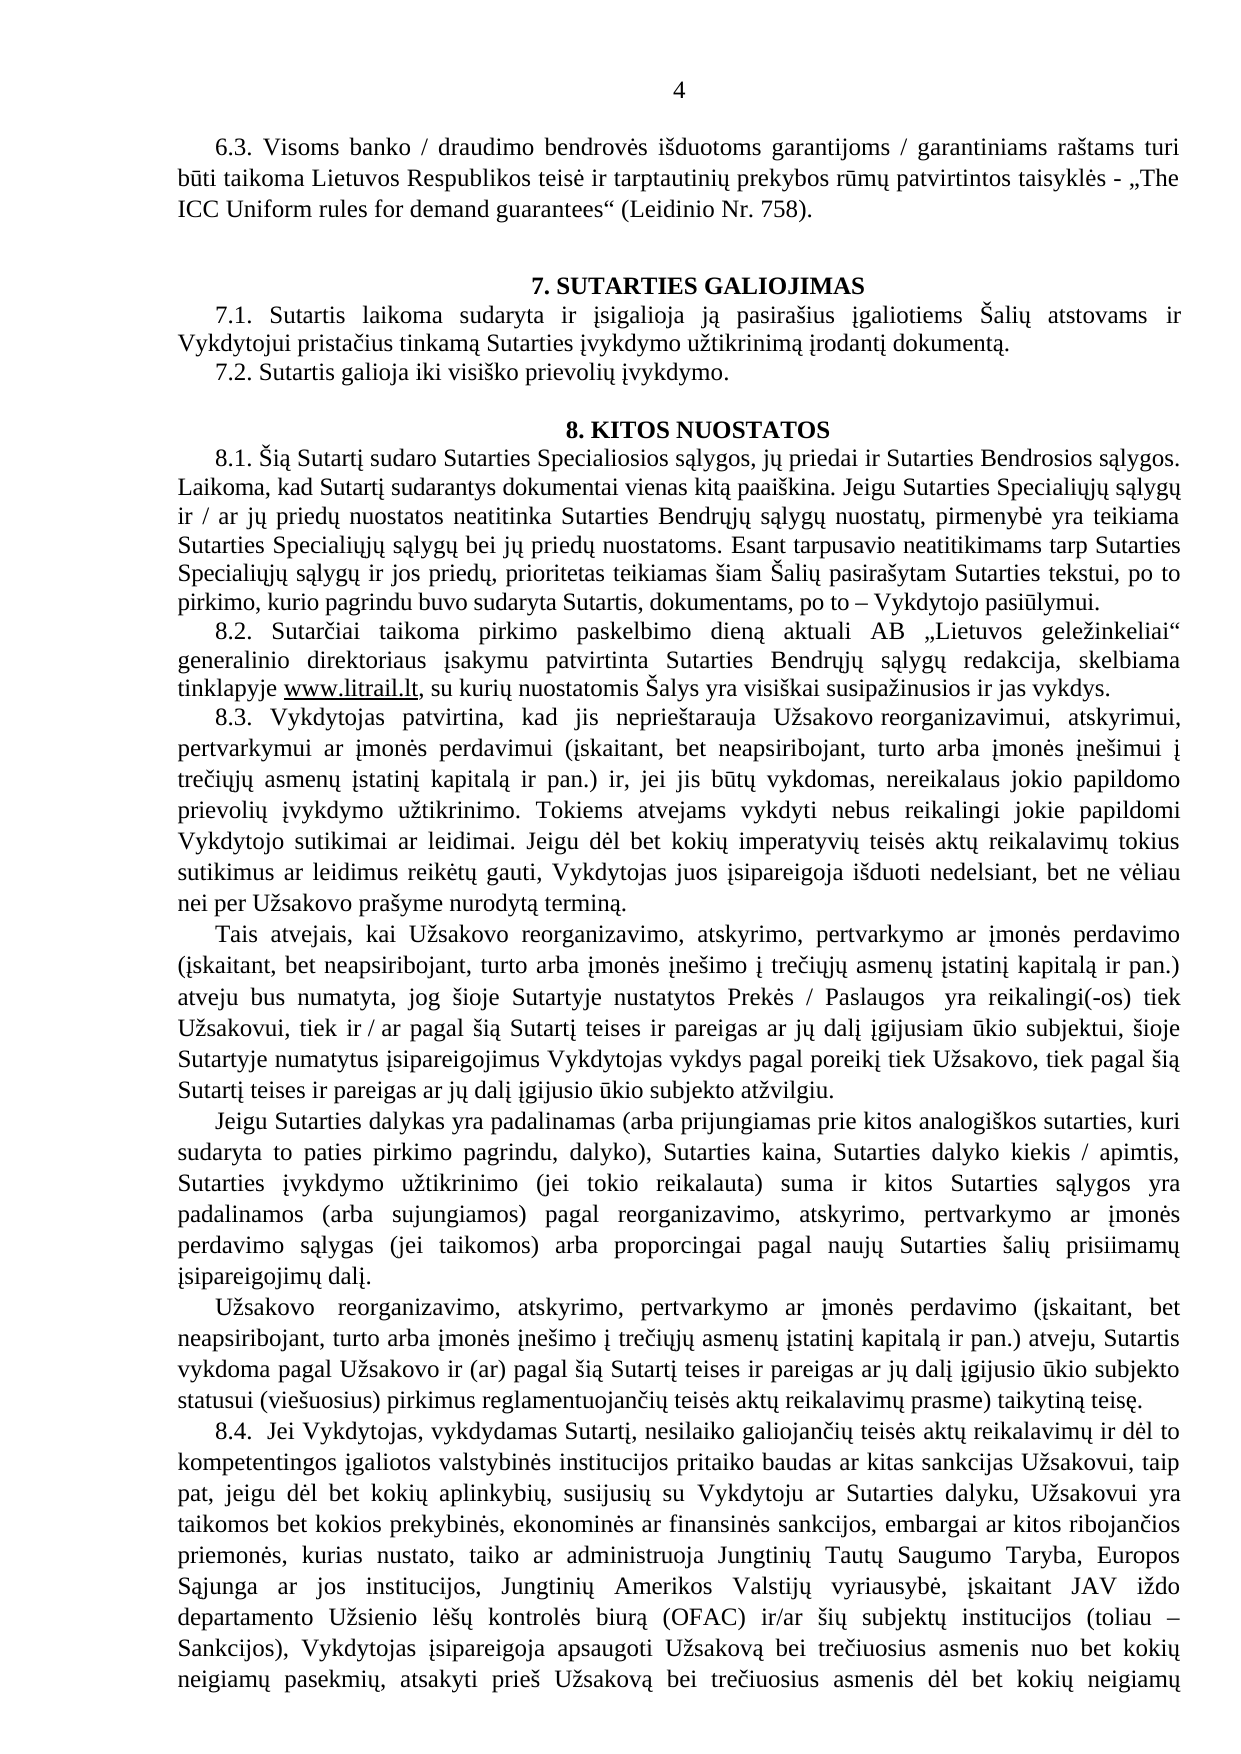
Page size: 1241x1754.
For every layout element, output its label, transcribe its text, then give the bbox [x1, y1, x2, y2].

text Užsakovo reorganizavimo, atskyrimo, pertvarkymo ar įmonės perdavimo (įskaitant, bet neapsiribojant, turto arba įmonės įnešimo į trečiųjų asmenų įstatinį kapitalą ir pan.) atveju, Sutartis vykdoma pagal Užsakovo ir (ar) pagal šią Sutartį teises ir pareigas ar jų dalį įgijusio ūkio subjekto statusui (viešuosius) pirkimus reglamentuojančių teisės aktų reikalavimų prasme) taikytiną teisę. [177, 1292, 1181, 1414]
text Jeigu Sutarties dalykas yra padalinamas (arba prijungiamas prie kitos analogiškos sutarties, kuri sudaryta to paties pirkimo pagrindu, dalyko), Sutarties kaina, Sutarties dalyko kiekis / apimtis, Sutarties įvykdymo užtikrinimo (jei tokio reikalauta) suma ir kitos Sutarties sąlygos yra padalinamos (arba sujungiamos) pagal reorganizavimo, atskyrimo, pertvarkymo ar įmonės perdavimo sąlygas (jei taikomos) arba proporcingai pagal naujų Sutarties šalių prisiimamų įsipareigojimų dalį. [177, 1106, 1181, 1290]
text 8.1. Šią Sutartį sudaro Sutarties Specialiosios sąlygos, jų priedai ir Sutarties Bendrosios sąlygos. Laikoma, kad Sutartį sudarantys dokumentai vienas kitą paaiškina. Jeigu Sutarties Specialiųjų sąlygų ir / ar jų priedų nuostatos neatitinka Sutarties Bendrųjų sąlygų nuostatų, pirmenybė yra teikiama Sutarties Specialiųjų sąlygų bei jų priedų nuostatoms. Esant tarpusavio neatitikimams tarp Sutarties Specialiųjų sąlygų ir jos priedų, prioritetas teikiamas šiam Šalių pasirašytam Sutarties tekstui, po to pirkimo, kurio pagrindu buvo sudaryta Sutartis, dokumentams, po to – Vykdytojo pasiūlymui. [177, 443, 1181, 616]
text 6.3. Visoms banko / draudimo bendrovės išduotoms garantijoms / garantiniams raštams turi būti taikoma Lietuvos Respublikos teisė ir tarptautinių prekybos rūmų patvirtintos taisyklės - „The ICC Uniform rules for demand guarantees“ (Leidinio Nr. 758). [177, 132, 1181, 223]
text 8.3. Vykdytojas patvirtina, kad jis neprieštarauja Užsakovo reorganizavimui, atskyrimui, pertvarkymui ar įmonės perdavimui (įskaitant, bet neapsiribojant, turto arba įmonės įnešimui į trečiųjų asmenų įstatinį kapitalą ir pan.) ir, jei jis būtų vykdomas, nereikalaus jokio papildomo prievolių įvykdymo užtikrinimo. Tokiems atvejams vykdyti nebus reikalingi jokie papildomi Vykdytojo sutikimai ar leidimai. Jeigu dėl bet kokių imperatyvių teisės aktų reikalavimų tokius sutikimus ar leidimus reikėtų gauti, Vykdytojas juos įsipareigoja išduoti nedelsiant, bet ne vėliau nei per Užsakovo prašyme nurodytą terminą. [177, 702, 1181, 917]
text Tais atvejais, kai Užsakovo reorganizavimo, atskyrimo, pertvarkymo ar įmonės perdavimo (įskaitant, bet neapsiribojant, turto arba įmonės įnešimo į trečiųjų asmenų įstatinį kapitalą ir pan.) atveju bus numatyta, jog šioje Sutartyje nustatytos Prekės / Paslaugos yra reikalingi(-os) tiek Užsakovui, tiek ir / ar pagal šią Sutartį teises ir pareigas ar jų dalį įgijusiam ūkio subjektui, šioje Sutartyje numatytus įsipareigojimus Vykdytojas vykdys pagal poreikį tiek Užsakovo, tiek pagal šią Sutartį teises ir pareigas ar jų dalį įgijusio ūkio subjekto atžvilgiu. [177, 919, 1181, 1103]
text 8.2. Sutarčiai taikoma pirkimo paskelbimo dieną aktuali AB „Lietuvos geležinkeliai“ generalinio direktoriaus įsakymu patvirtinta Sutarties Bendrųjų sąlygų redakcija, skelbiama tinklapyje www.litrail.lt, su kurių nuostatomis Šalys yra visiškai susipažinusios ir jas vykdys. [177, 616, 1181, 702]
text 7.2. Sutartis galioja iki visiško prievolių įvykdymo. [177, 357, 1181, 386]
text 7.1. Sutartis laikoma sudaryta ir įsigalioja ją pasirašius įgaliotiems Šalių atstovams ir Vykdytojui pristačius tinkamą Sutarties įvykdymo užtikrinimą įrodantį dokumentą. [177, 300, 1181, 357]
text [177, 1416, 1181, 1693]
text 7. SUTARTIES GALIOJIMAS [177, 271, 1181, 300]
text 8. KITOS NUOSTATOS [177, 415, 1181, 443]
